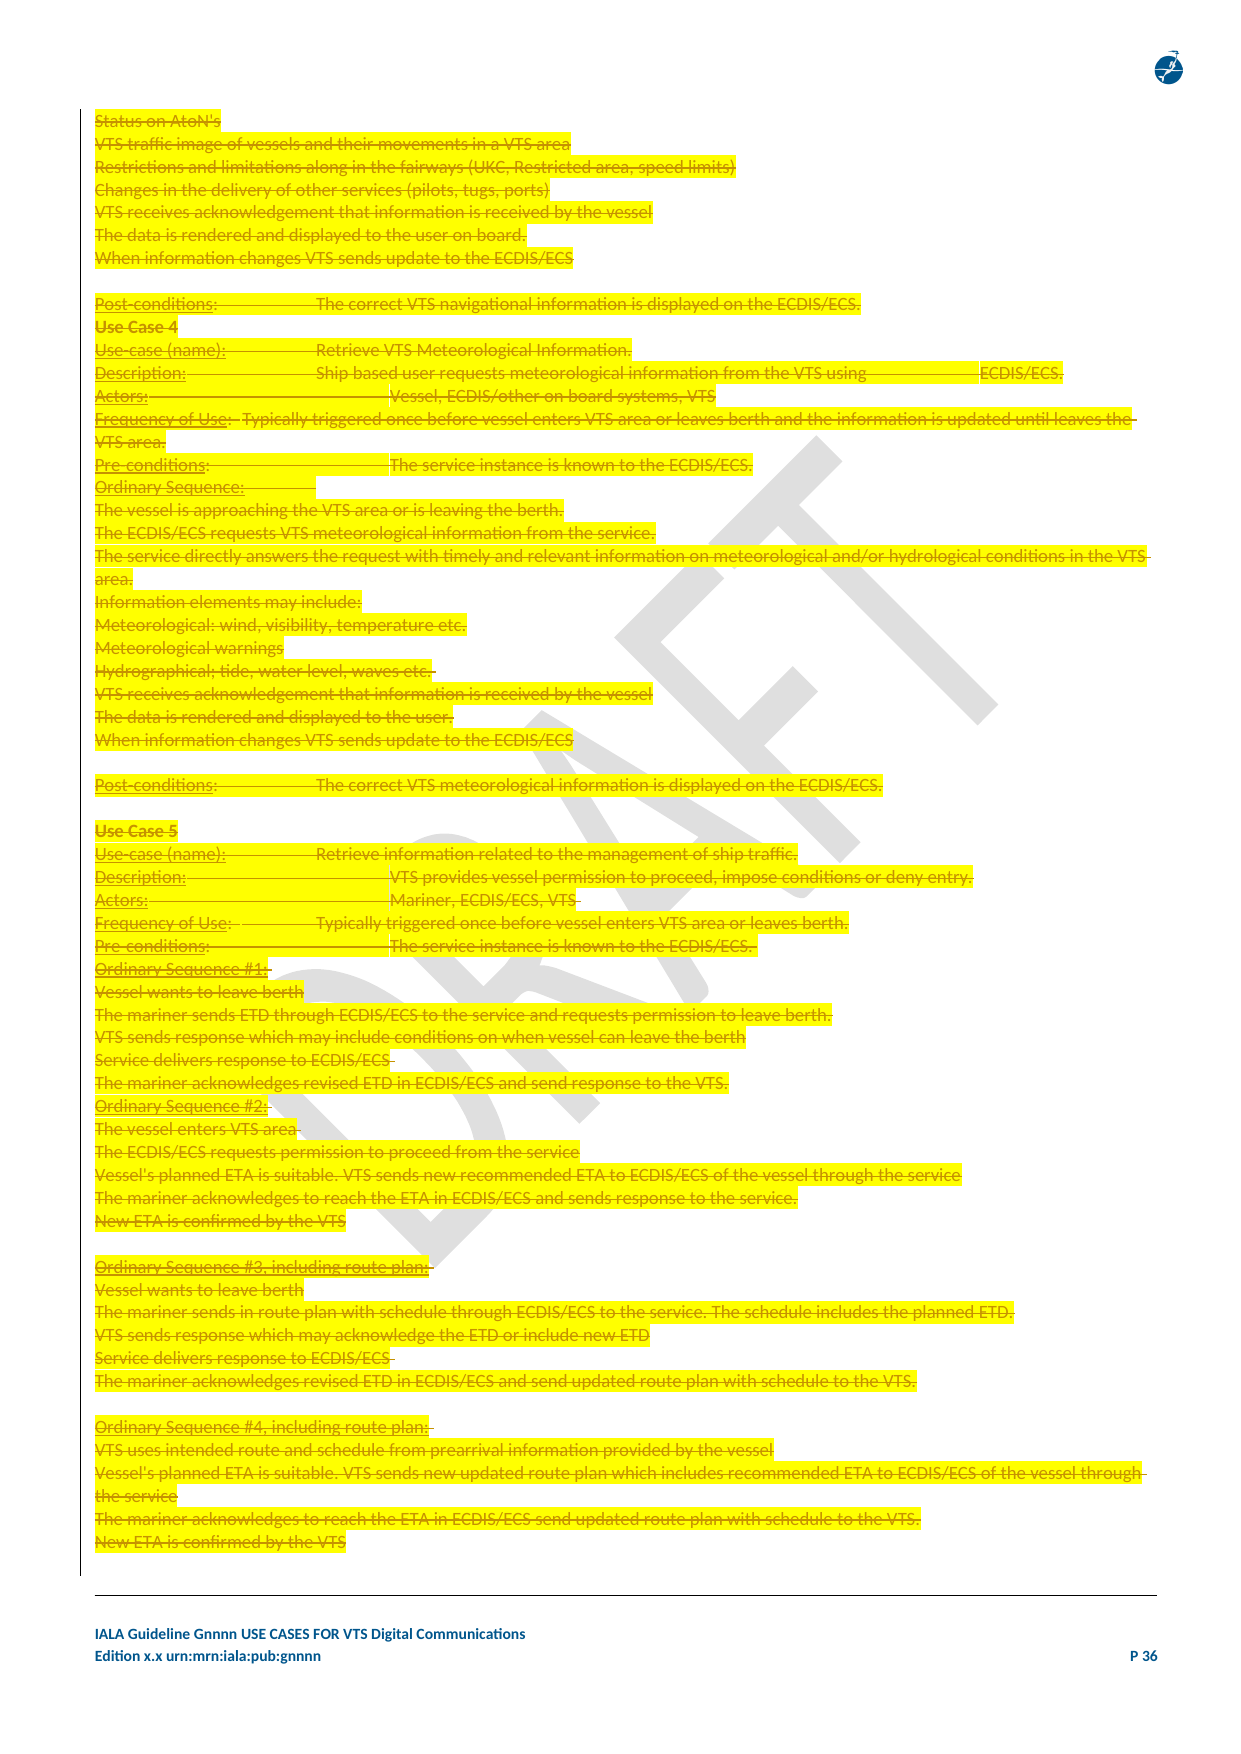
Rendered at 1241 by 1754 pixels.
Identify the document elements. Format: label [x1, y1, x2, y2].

picture [1123, 0, 1241, 119]
